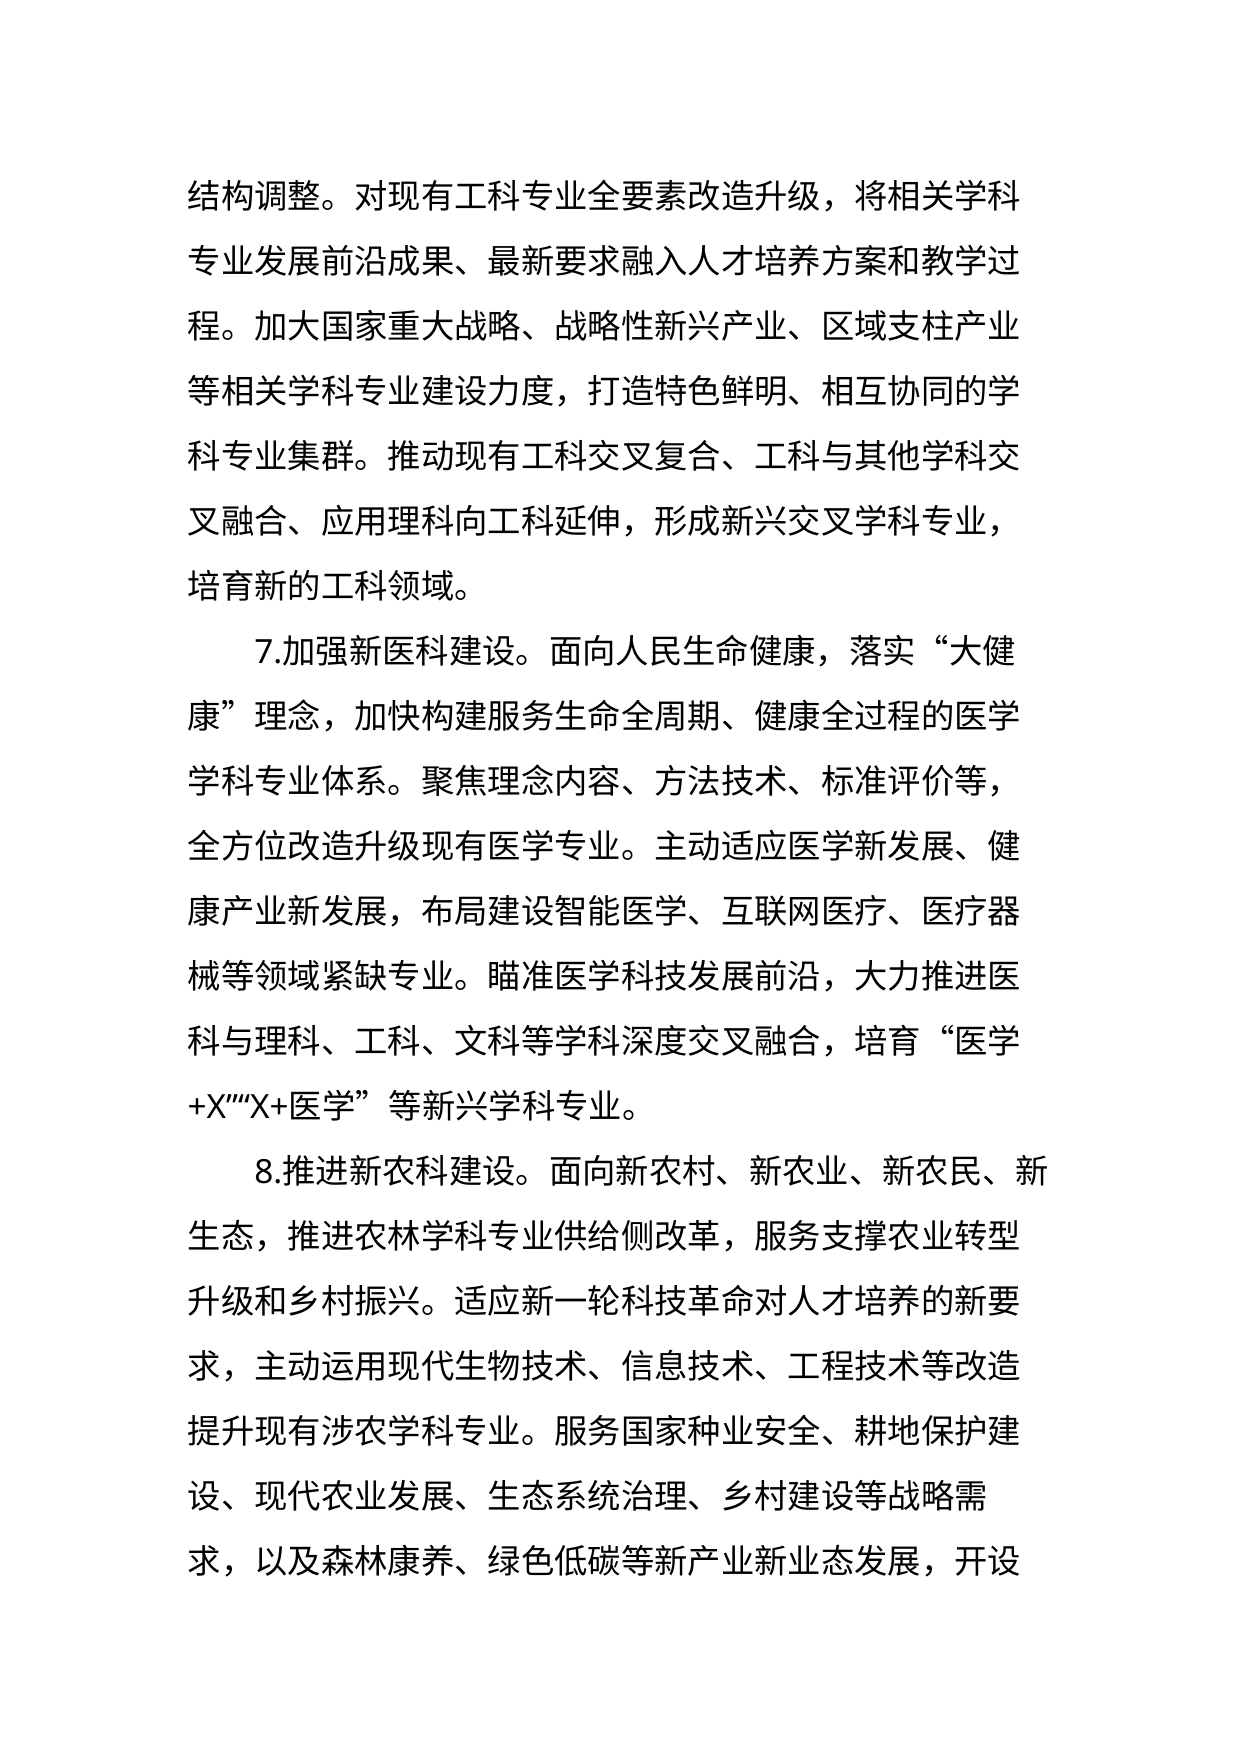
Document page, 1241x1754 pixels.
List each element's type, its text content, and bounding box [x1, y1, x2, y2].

text 7.加强新医科建设。面向人民生命健康，落实“大健康”理念，加快构建服务生命全周期、健康全过程的医学学科专业体系。聚焦理念内容、方法技术、标准评价等，全方位改造升级现有医学专业。主动适应医学新发展、健康产业新发展，布局建设智能医学、互联网医疗、医疗器械等领域紧缺专业。瞄准医学科技发展前沿，大力推进医科与理科、工科、文科等学科深度交叉融合，培育“医学+X”“X+医学”等新兴学科专业。 [187, 617, 1053, 1137]
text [187, 162, 1053, 617]
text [187, 1137, 1053, 1592]
